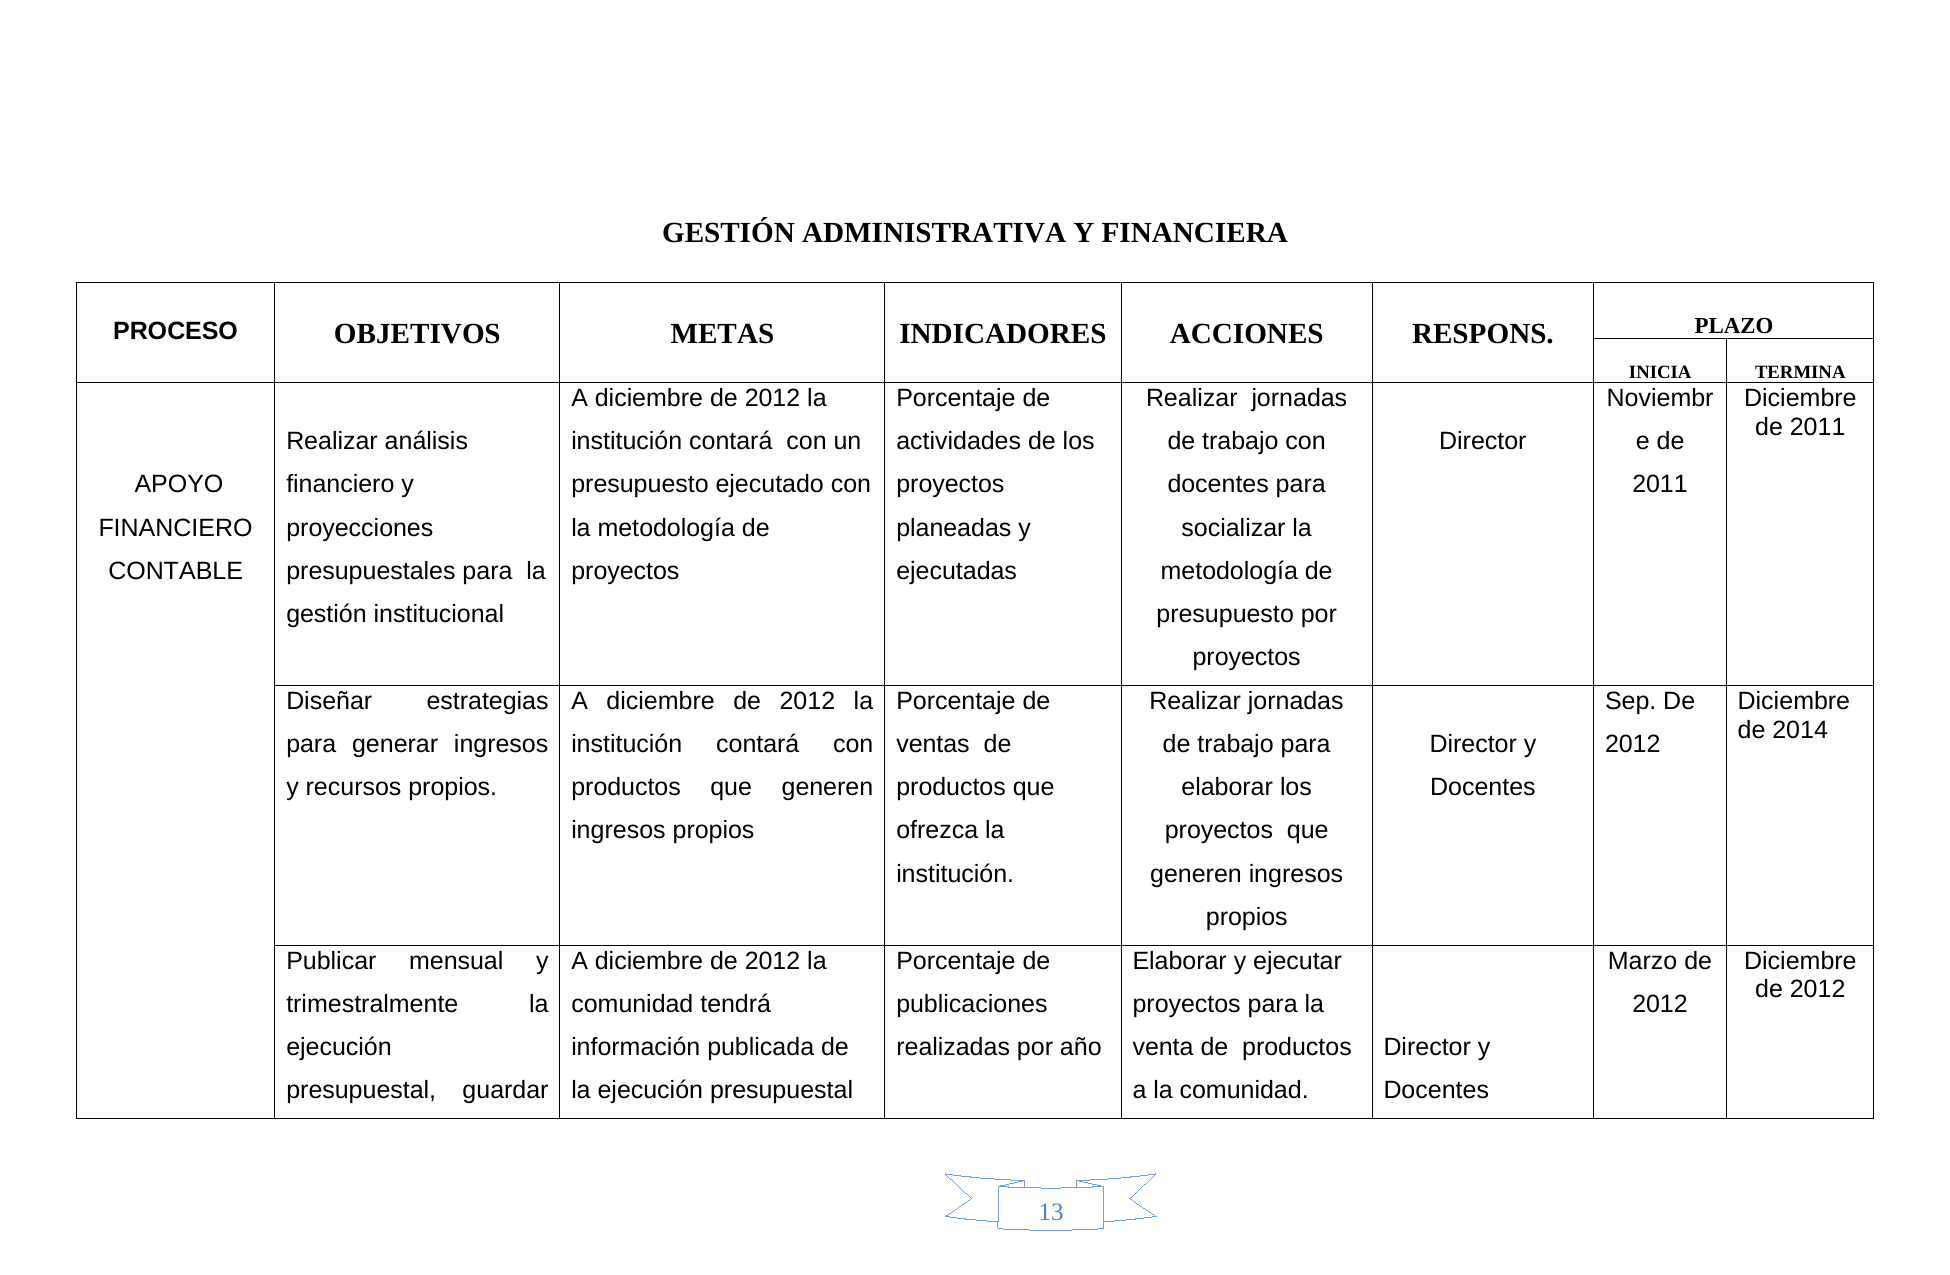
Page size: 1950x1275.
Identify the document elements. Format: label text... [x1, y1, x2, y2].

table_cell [560, 946, 884, 1118]
table_cell A diciembre de 2012 la institución contará con productos que generen ingresos propios [560, 686, 884, 945]
table_cell Elaborar y ejecutar proyectos para la venta de productos a la comunidad. [1122, 946, 1372, 1118]
table_cell Diciembre de 2014 [1727, 686, 1873, 945]
table_cell INICIA [1594, 339, 1726, 382]
table_cell Noviembre de 2011 [1594, 383, 1726, 685]
table_header PLAZO [1594, 283, 1873, 338]
table_cell Director [1373, 383, 1593, 685]
table_cell Marzo de 2012 [1594, 946, 1726, 1118]
table_header OBJETIVOS [275, 283, 559, 382]
table_cell Diseñar estrategias para generar ingresos y recursos propios. [275, 686, 559, 945]
table_cell Realizar análisis financiero y proyecciones presupuestales para la gestión institucional [275, 383, 559, 685]
table_cell TERMINA [1727, 339, 1873, 382]
table_cell Realizar jornadas de trabajo para elaborar los proyectos que generen ingresos propios [1122, 686, 1372, 945]
table_cell Diciembre de 2011 [1727, 383, 1873, 685]
table_header RESPONS. [1373, 283, 1593, 382]
table_cell Diciembre de 2012 [1727, 946, 1873, 1118]
table_header ACCIONES [1122, 283, 1372, 382]
table_cell Director y Docentes [1373, 946, 1593, 1118]
table_cell Realizar jornadas de trabajo con docentes para socializar la metodología de presupuesto por proyectos [1122, 383, 1372, 685]
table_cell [885, 946, 1121, 1118]
table_cell Sep. De 2012 [1594, 686, 1726, 945]
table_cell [275, 946, 559, 1118]
table_header INDICADORES [885, 283, 1121, 382]
table_cell Porcentaje de actividades de los proyectos planeadas y ejecutadas [885, 383, 1121, 685]
table_cell Porcentaje de ventas de productos que ofrezca la institución. [885, 686, 1121, 945]
table_header PROCESO [77, 283, 274, 382]
table_cell Director y Docentes [1373, 686, 1593, 945]
table_cell APOYO FINANCIERO CONTABLE [77, 383, 274, 1118]
text GESTIÓN ADMINISTRATIVA Y FINANCIERA [177, 215, 1773, 248]
table_header METAS [560, 283, 884, 382]
table_cell A diciembre de 2012 la institución contará con un presupuesto ejecutado con la metodología de proyectos [560, 383, 884, 685]
